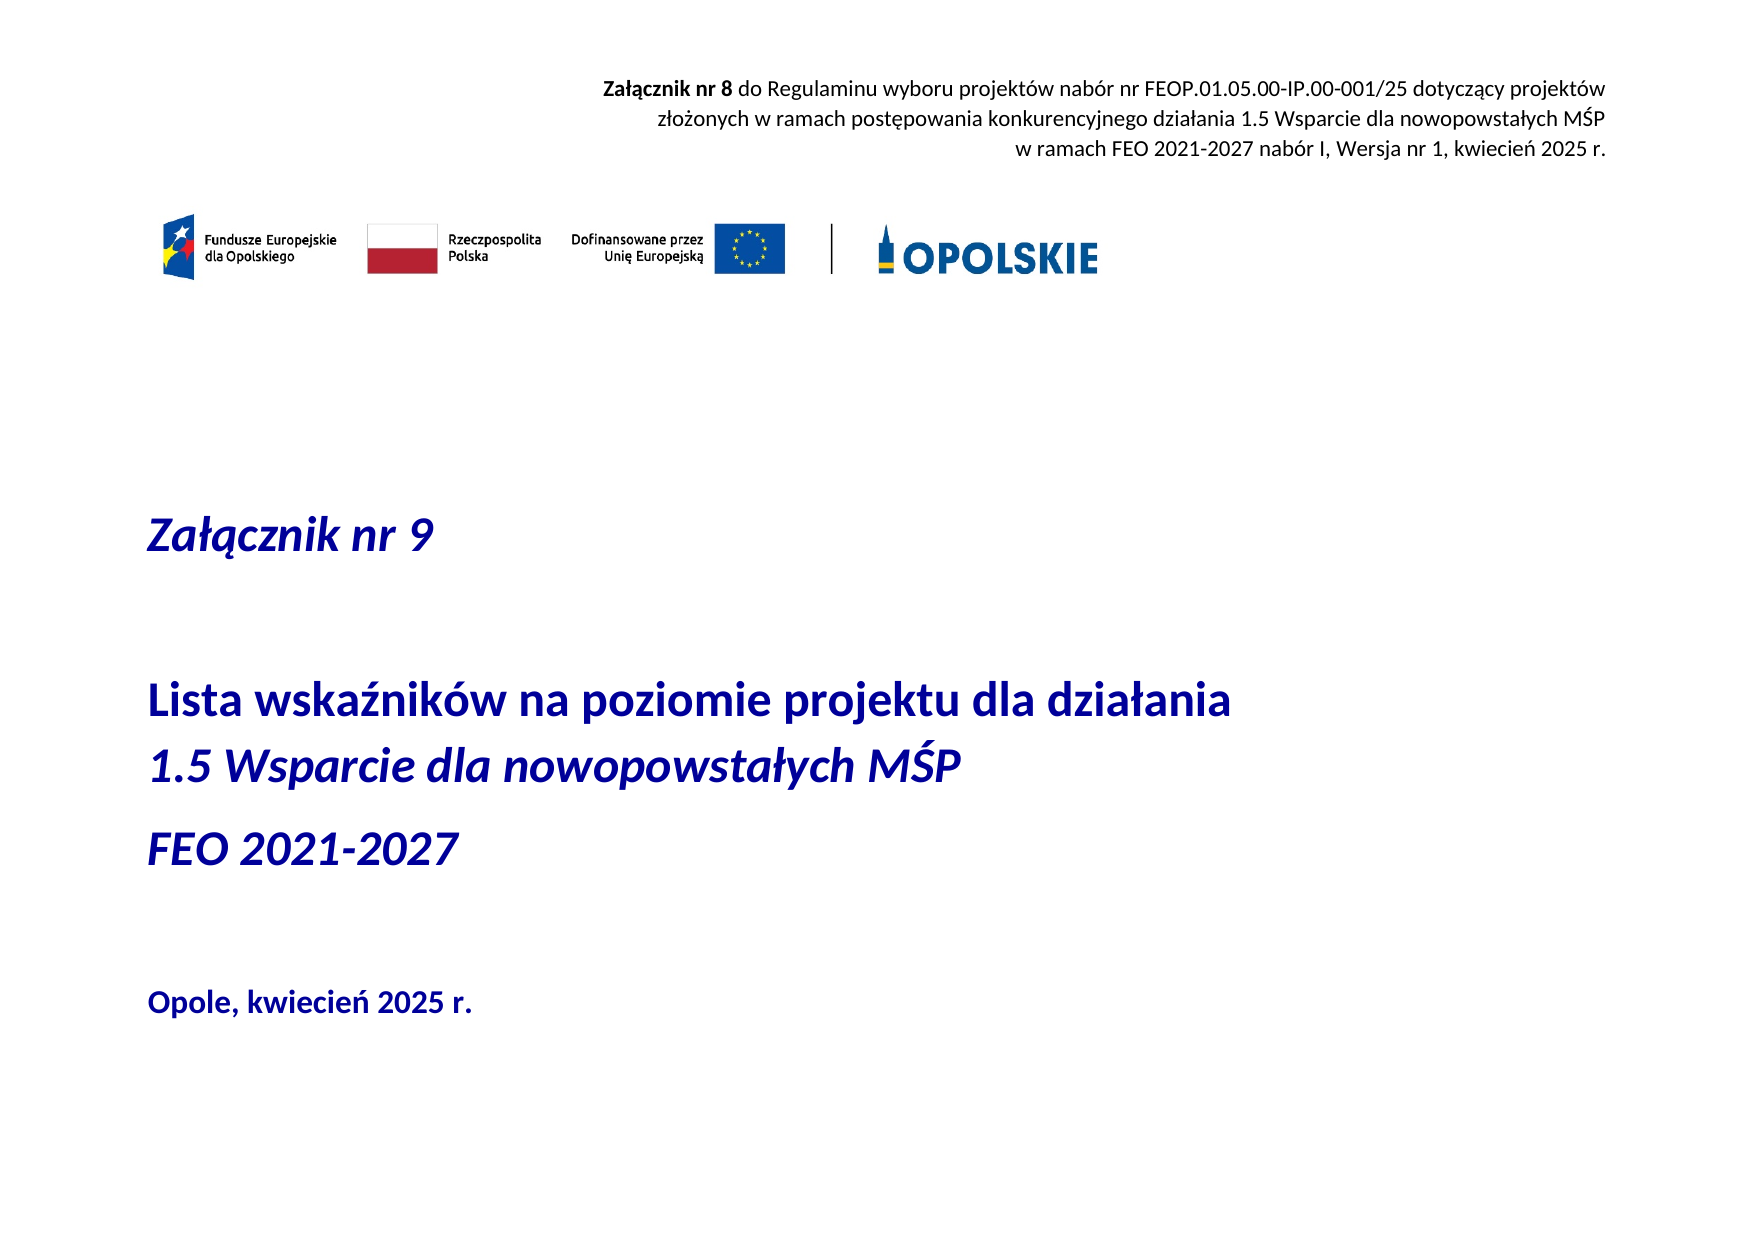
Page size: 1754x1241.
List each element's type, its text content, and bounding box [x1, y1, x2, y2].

text Opole, kwiecień 2025 r. [148, 981, 1606, 1022]
picture [147, 192, 1114, 298]
text Lista wskaźników na poziomie projektu dla działania 1.5 Wsparcie dla nowopowstałych MŚP [148, 668, 1606, 795]
text FEO 2021-2027 [148, 816, 1606, 877]
text Załącznik nr 9 [148, 503, 1606, 564]
